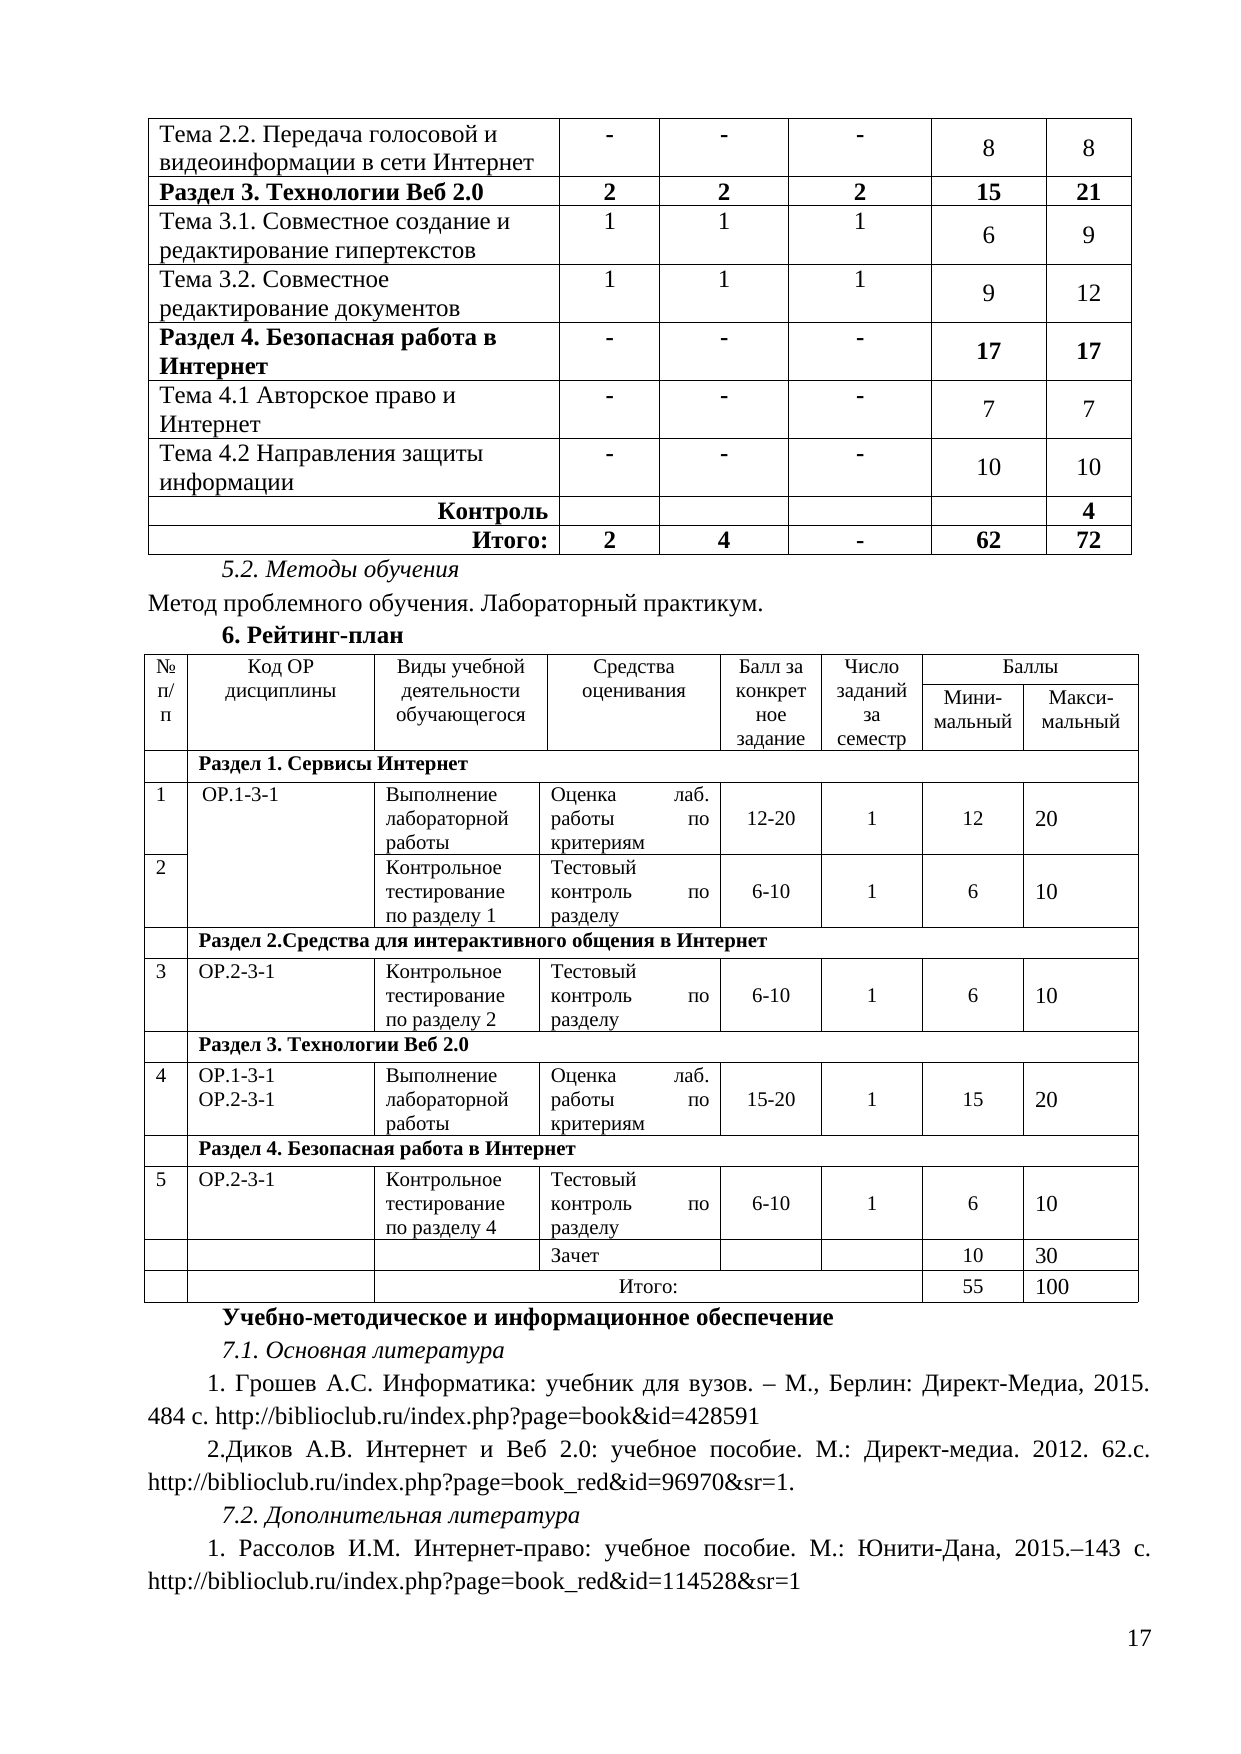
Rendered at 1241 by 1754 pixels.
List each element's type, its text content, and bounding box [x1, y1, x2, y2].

table_cell ОР.1-3-1 ОР.2-3-1 [188, 1063, 374, 1135]
table_cell - [560, 439, 659, 496]
table_cell - [789, 526, 931, 554]
table_cell Контрольное тестирование по разделу 2 [375, 959, 539, 1031]
table_header Баллы [923, 655, 1138, 684]
text 1. Грошев А.С. Информатика: учебник для вузов. – М., Берлин: Директ-Медиа, 2015. 484 с. http://biblioclub.ru/index.php?page=book&id=428591 [148, 1368, 1152, 1430]
table_cell [721, 1240, 821, 1270]
table_cell [932, 497, 1046, 525]
table_cell 1 [822, 855, 922, 927]
table_cell 10 [1024, 959, 1138, 1031]
table_cell 1 [789, 265, 931, 321]
table_cell Выполнение лабораторной работы [375, 1063, 539, 1135]
table_cell [145, 1271, 187, 1301]
table_cell 4 [145, 1063, 187, 1135]
table_cell Раздел 3. Технологии Веб 2.0 [188, 1032, 1138, 1062]
table_cell 55 [923, 1271, 1023, 1301]
table_header Средства оценивания [548, 655, 720, 750]
table_cell ОР.1-3-1 [188, 783, 374, 927]
text 5.2. Методы обучения [148, 554, 1152, 583]
table_cell [188, 1271, 374, 1301]
table_cell 12-20 [721, 783, 821, 854]
table_cell Итого: [375, 1271, 922, 1301]
table_header Код ОР дисциплины [188, 655, 374, 750]
table_cell Раздел 1. Сервисы Интернет [188, 751, 1138, 782]
table_cell Тестовый контроль по разделу [540, 855, 720, 927]
table_cell 15-20 [721, 1063, 821, 1135]
table_cell Оценка лаб. работы по критериям [540, 1063, 720, 1135]
table_cell [145, 1136, 187, 1166]
table_cell 17 [1047, 323, 1131, 379]
table_cell Тема 3.1. Совместное создание и редактирование гипертекстов [149, 206, 559, 263]
table_cell - [660, 119, 788, 176]
table_cell 100 [1024, 1271, 1138, 1301]
table_cell 1 [560, 265, 659, 321]
table_cell 1 [822, 783, 922, 854]
table_cell 4 [1047, 497, 1131, 525]
table_cell Тема 4.2 Направления защиты информации [149, 439, 559, 496]
text 7.2. Дополнительная литература [148, 1500, 1152, 1529]
table_cell 1 [789, 206, 931, 263]
table_header Балл за конкретное задание [721, 655, 821, 750]
table_cell 9 [932, 265, 1046, 321]
text Учебно-методическое и информационное обеспечение [148, 1302, 1152, 1331]
table_cell Тестовый контроль по разделу [540, 1167, 720, 1239]
table_cell [560, 497, 659, 525]
table_cell 4 [660, 526, 788, 554]
table_cell Тема 4.1 Авторское право и Интернет [149, 381, 559, 437]
table_cell 1 [660, 265, 788, 321]
table_cell 6 [923, 1167, 1023, 1239]
table_cell 10 [1047, 439, 1131, 496]
table_cell - [789, 323, 931, 379]
table_cell 20 [1024, 783, 1138, 854]
table_cell 12 [923, 783, 1023, 854]
table_cell Тестовый контроль по разделу [540, 959, 720, 1031]
table_cell 15 [923, 1063, 1023, 1135]
table_cell 7 [932, 381, 1046, 437]
table_cell Тема 3.2. Совместное редактирование документов [149, 265, 559, 321]
table_cell [660, 497, 788, 525]
table_cell 3 [145, 959, 187, 1031]
table_cell 6 [923, 959, 1023, 1031]
table_cell Раздел 3. Технологии Веб 2.0 [149, 177, 559, 205]
table_cell 6 [932, 206, 1046, 263]
table_cell Контроль [149, 497, 559, 525]
table_cell 7 [1047, 381, 1131, 437]
table_cell - [560, 381, 659, 437]
table_cell 2 [789, 177, 931, 205]
table_cell 15 [932, 177, 1046, 205]
table_cell ОР.2-3-1 [188, 1167, 374, 1239]
table_cell 1 [560, 206, 659, 263]
table_cell Раздел 4. Безопасная работа в Интернет [149, 323, 559, 379]
table_cell 1 [660, 206, 788, 263]
table_cell 20 [1024, 1063, 1138, 1135]
table_cell 10 [932, 439, 1046, 496]
table_header Виды учебной деятельности обучающегося [375, 655, 547, 750]
table_cell - [560, 323, 659, 379]
table_cell 1 [822, 959, 922, 1031]
table_cell Мини-мальный [923, 685, 1023, 750]
table_cell Контрольное тестирование по разделу 1 [375, 855, 539, 927]
text Метод проблемного обучения. Лабораторный практикум. [148, 588, 1152, 616]
table_cell 2 [660, 177, 788, 205]
table_cell ОР.2-3-1 [188, 959, 374, 1031]
table_cell 5 [145, 1167, 187, 1239]
table_cell [145, 1240, 187, 1270]
table_cell - [660, 381, 788, 437]
table_cell [145, 751, 187, 782]
text 2.Диков А.В. Интернет и Веб 2.0: учебное пособие. М.: Директ-медиа. 2012. 62.с. http://biblioclub.ru/index.php?page=book_red&id=96970&sr=1. [148, 1434, 1152, 1496]
table_cell Оценка лаб. работы по критериям [540, 783, 720, 854]
table_cell 2 [560, 526, 659, 554]
table_cell 1 [145, 783, 187, 854]
table_cell Раздел 2.Средства для интерактивного общения в Интернет [188, 928, 1138, 958]
table_cell 1 [822, 1063, 922, 1135]
table_cell Выполнение лабораторной работы [375, 783, 539, 854]
table_cell 72 [1047, 526, 1131, 554]
table_cell Тема 2.2. Передача голосовой и видеоинформации в сети Интернет [149, 119, 559, 176]
table_cell [822, 1240, 922, 1270]
table_cell [145, 1032, 187, 1062]
table_cell 6 [923, 855, 1023, 927]
table_cell [188, 1240, 374, 1270]
table_cell 6-10 [721, 1167, 821, 1239]
table_cell 10 [1024, 855, 1138, 927]
table_header Число заданий за семестр [822, 655, 922, 750]
table_cell Итого: [149, 526, 559, 554]
table_cell Контрольное тестирование по разделу 4 [375, 1167, 539, 1239]
table_cell - [789, 381, 931, 437]
text 1. Рассолов И.М. Интернет-право: учебное пособие. М.: Юнити-Дана, 2015.–143 с. http://biblioclub.ru/index.php?page=book_red&id=114528&sr=1 [148, 1533, 1152, 1595]
table_cell [145, 928, 187, 958]
table_cell 30 [1024, 1240, 1138, 1270]
table_cell - [660, 323, 788, 379]
table_cell 8 [1047, 119, 1131, 176]
table_cell 8 [932, 119, 1046, 176]
table_cell - [789, 119, 931, 176]
text 7.1. Основная литература [148, 1335, 1152, 1364]
text 6. Рейтинг-план [148, 621, 1152, 649]
table_cell Раздел 4. Безопасная работа в Интернет [188, 1136, 1138, 1166]
table_cell 17 [932, 323, 1046, 379]
table_cell Зачет [540, 1240, 720, 1270]
table_cell 6-10 [721, 855, 821, 927]
table_cell 10 [1024, 1167, 1138, 1239]
table_header № п/п [145, 655, 187, 750]
table_cell - [789, 439, 931, 496]
table_cell 2 [560, 177, 659, 205]
table_cell - [560, 119, 659, 176]
table_cell 1 [822, 1167, 922, 1239]
table_cell 9 [1047, 206, 1131, 263]
table_cell 12 [1047, 265, 1131, 321]
table_cell Макси-мальный [1024, 685, 1138, 750]
table_cell 10 [923, 1240, 1023, 1270]
table_cell [789, 497, 931, 525]
table_cell [375, 1240, 539, 1270]
table_cell 62 [932, 526, 1046, 554]
table_cell 21 [1047, 177, 1131, 205]
table_cell 6-10 [721, 959, 821, 1031]
table_cell - [660, 439, 788, 496]
table_cell 2 [145, 855, 187, 927]
